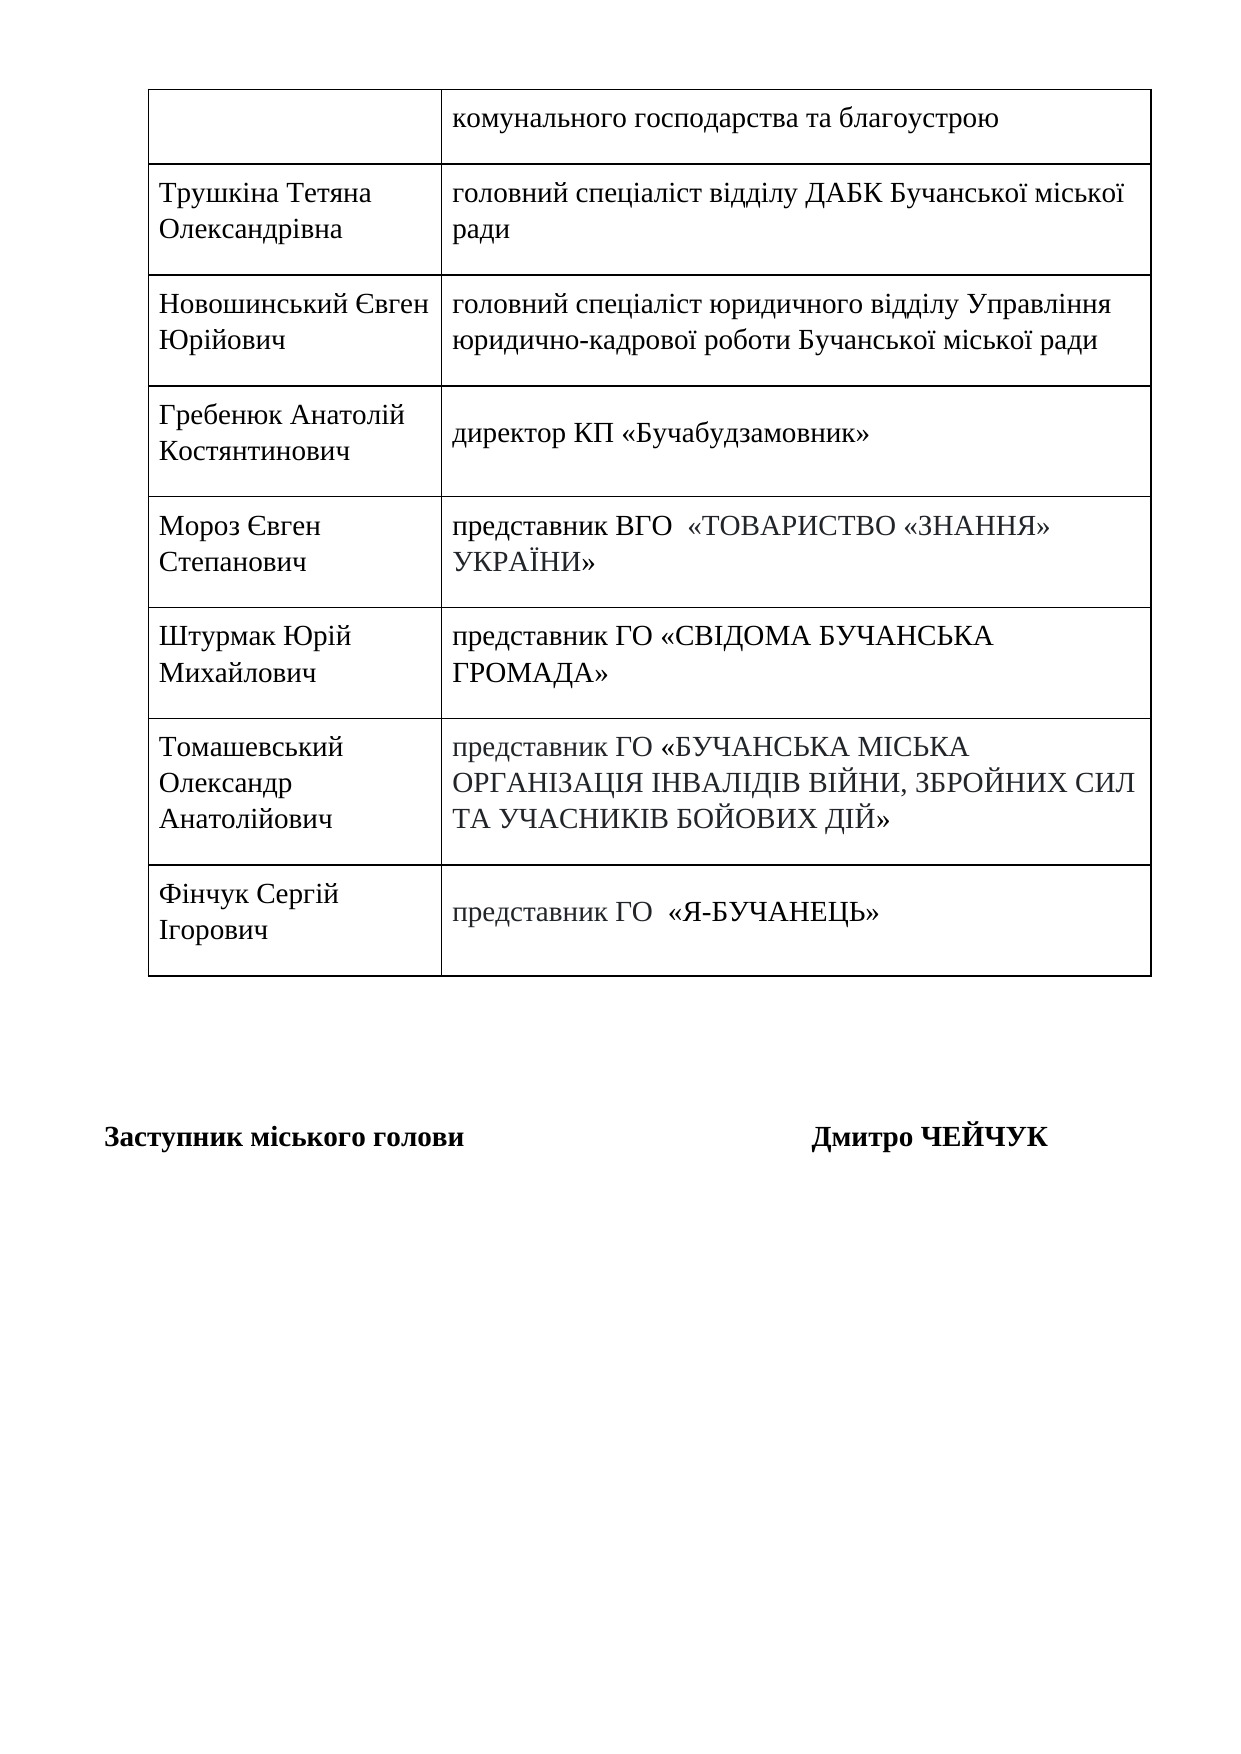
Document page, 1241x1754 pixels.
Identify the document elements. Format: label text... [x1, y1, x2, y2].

table_cell Штурмак Юрій Михайлович [149, 608, 441, 717]
table_cell Новошинський Євген Юрійович [149, 276, 441, 385]
table_cell Гребенюк Анатолій Костянтинович [149, 387, 441, 496]
table_cell Фінчук Сергій Ігорович [149, 866, 441, 975]
table_cell представник ГО «БУЧАНСЬКА МІСЬКА ОРГАНІЗАЦІЯ ІНВАЛІДІВ ВІЙНИ, ЗБРОЙНИХ СИЛ ТА УЧАСНИКІВ БОЙОВИХ ДІЙ» [442, 719, 1150, 864]
table_cell головний спеціаліст відділу ДАБК Бучанської міської ради [442, 165, 1150, 274]
table_cell представник ВГО «ТОВАРИСТВО «ЗНАННЯ» УКРАЇНИ» [442, 497, 1150, 607]
table_cell директор КП «Бучабудзамовник» [442, 387, 1150, 496]
table_cell представник ГО «Я-БУЧАНЕЦЬ» [442, 866, 1150, 975]
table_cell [149, 90, 441, 163]
table_cell головний спеціаліст юридичного відділу Управління юридично-кадрової роботи Бучанської міської ради [442, 276, 1150, 385]
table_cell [442, 90, 1150, 163]
text Заступник міського голови Дмитро ЧЕЙЧУК [104, 1119, 1152, 1152]
table_cell Трушкіна Тетяна Олександрівна [149, 165, 441, 274]
table_cell Томашевський Олександр Анатолійович [149, 719, 441, 864]
table_cell Мороз Євген Степанович [149, 497, 441, 607]
table_cell представник ГО «СВІДОМА БУЧАНСЬКА ГРОМАДА» [442, 608, 1150, 717]
